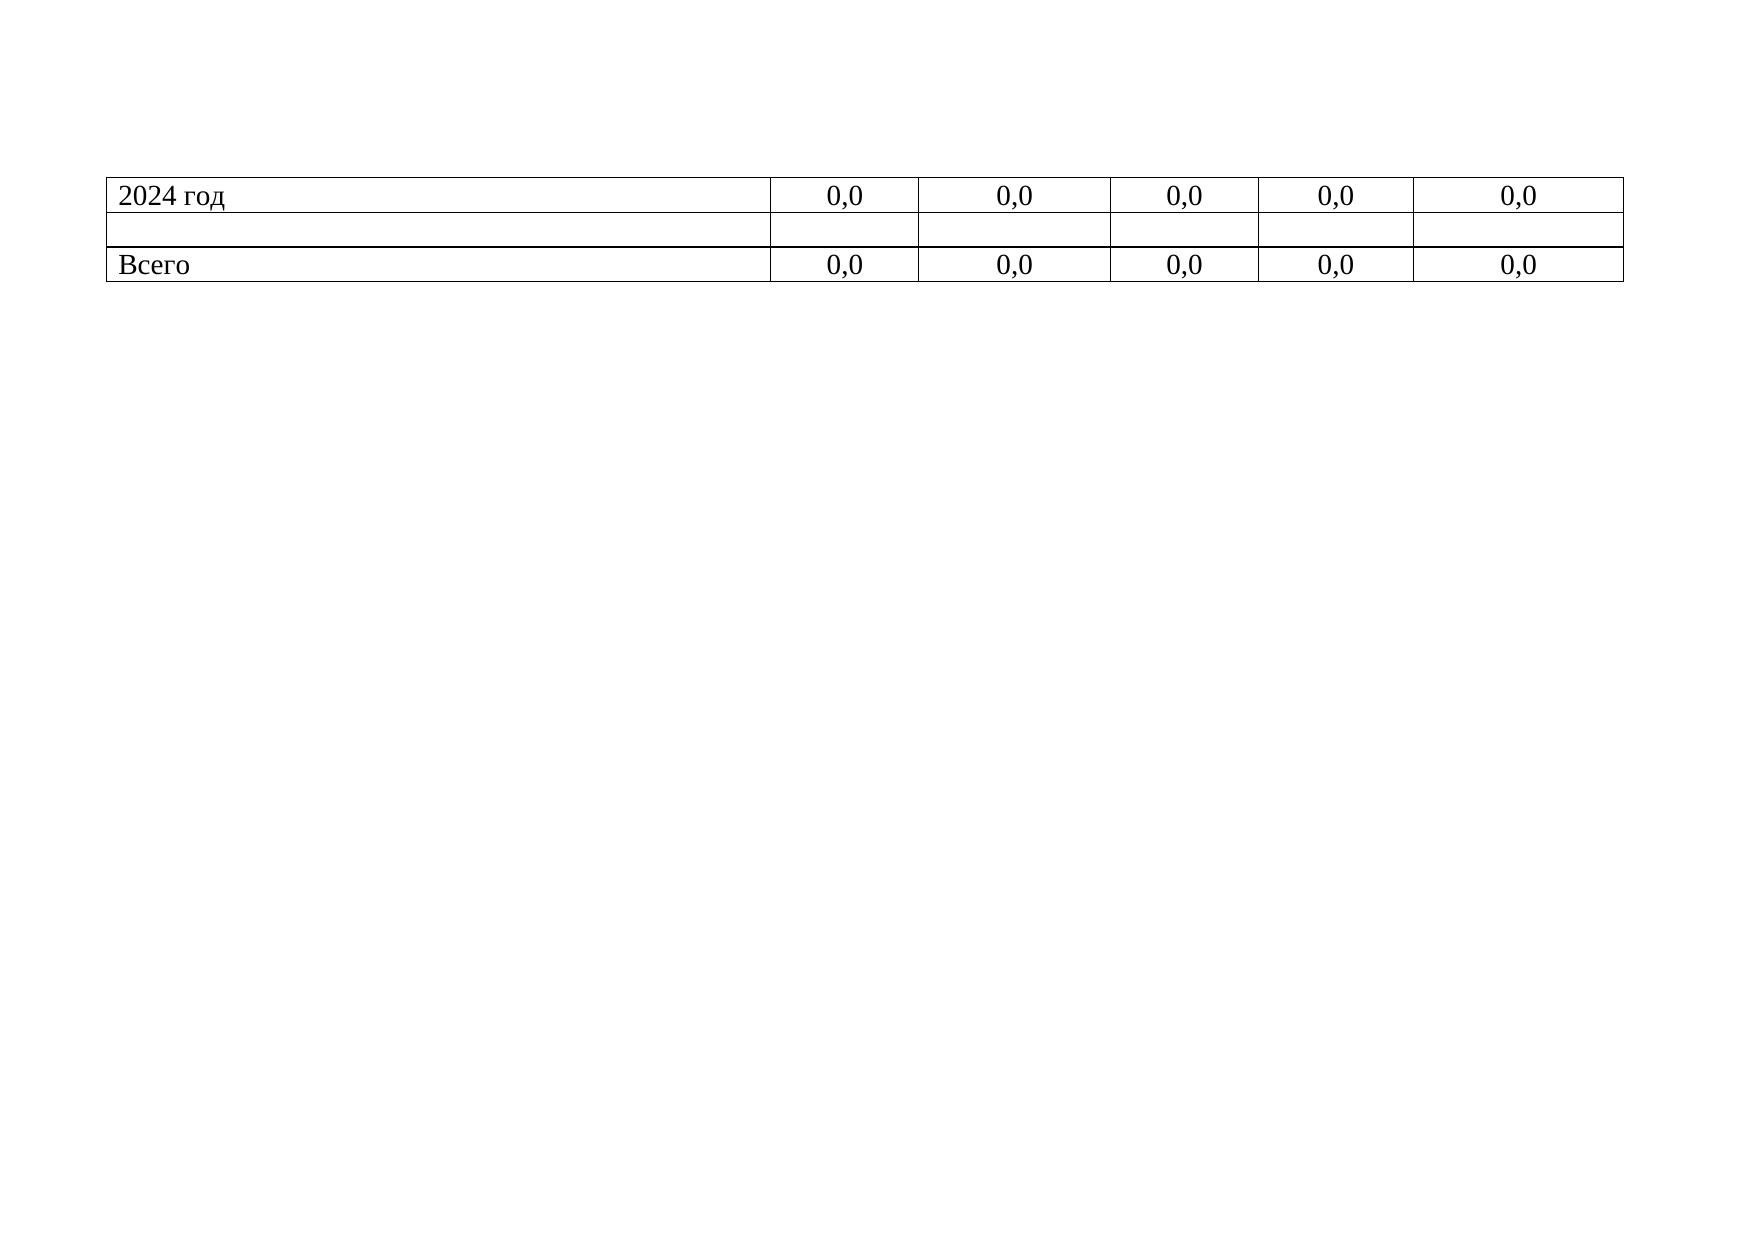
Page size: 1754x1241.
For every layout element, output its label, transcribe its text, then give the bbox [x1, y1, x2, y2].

table_cell [1259, 213, 1413, 246]
table_cell [771, 213, 918, 246]
table_cell 0,0 [771, 248, 918, 281]
table_cell [107, 213, 770, 246]
table_cell [1414, 213, 1623, 246]
table_cell [919, 213, 1110, 246]
table_cell 0,0 [1414, 178, 1623, 212]
table_cell 0,0 [1259, 178, 1413, 212]
table_cell 0,0 [919, 248, 1110, 281]
table_cell 0,0 [1259, 248, 1413, 281]
table_cell 0,0 [1111, 178, 1258, 212]
table_cell 0,0 [919, 178, 1110, 212]
table_cell [1111, 213, 1258, 246]
table_cell 0,0 [1111, 248, 1258, 281]
table_cell 2024 год [107, 178, 770, 212]
table_cell Всего [107, 248, 770, 281]
table_cell 0,0 [771, 178, 918, 212]
table_cell 0,0 [1414, 248, 1623, 281]
